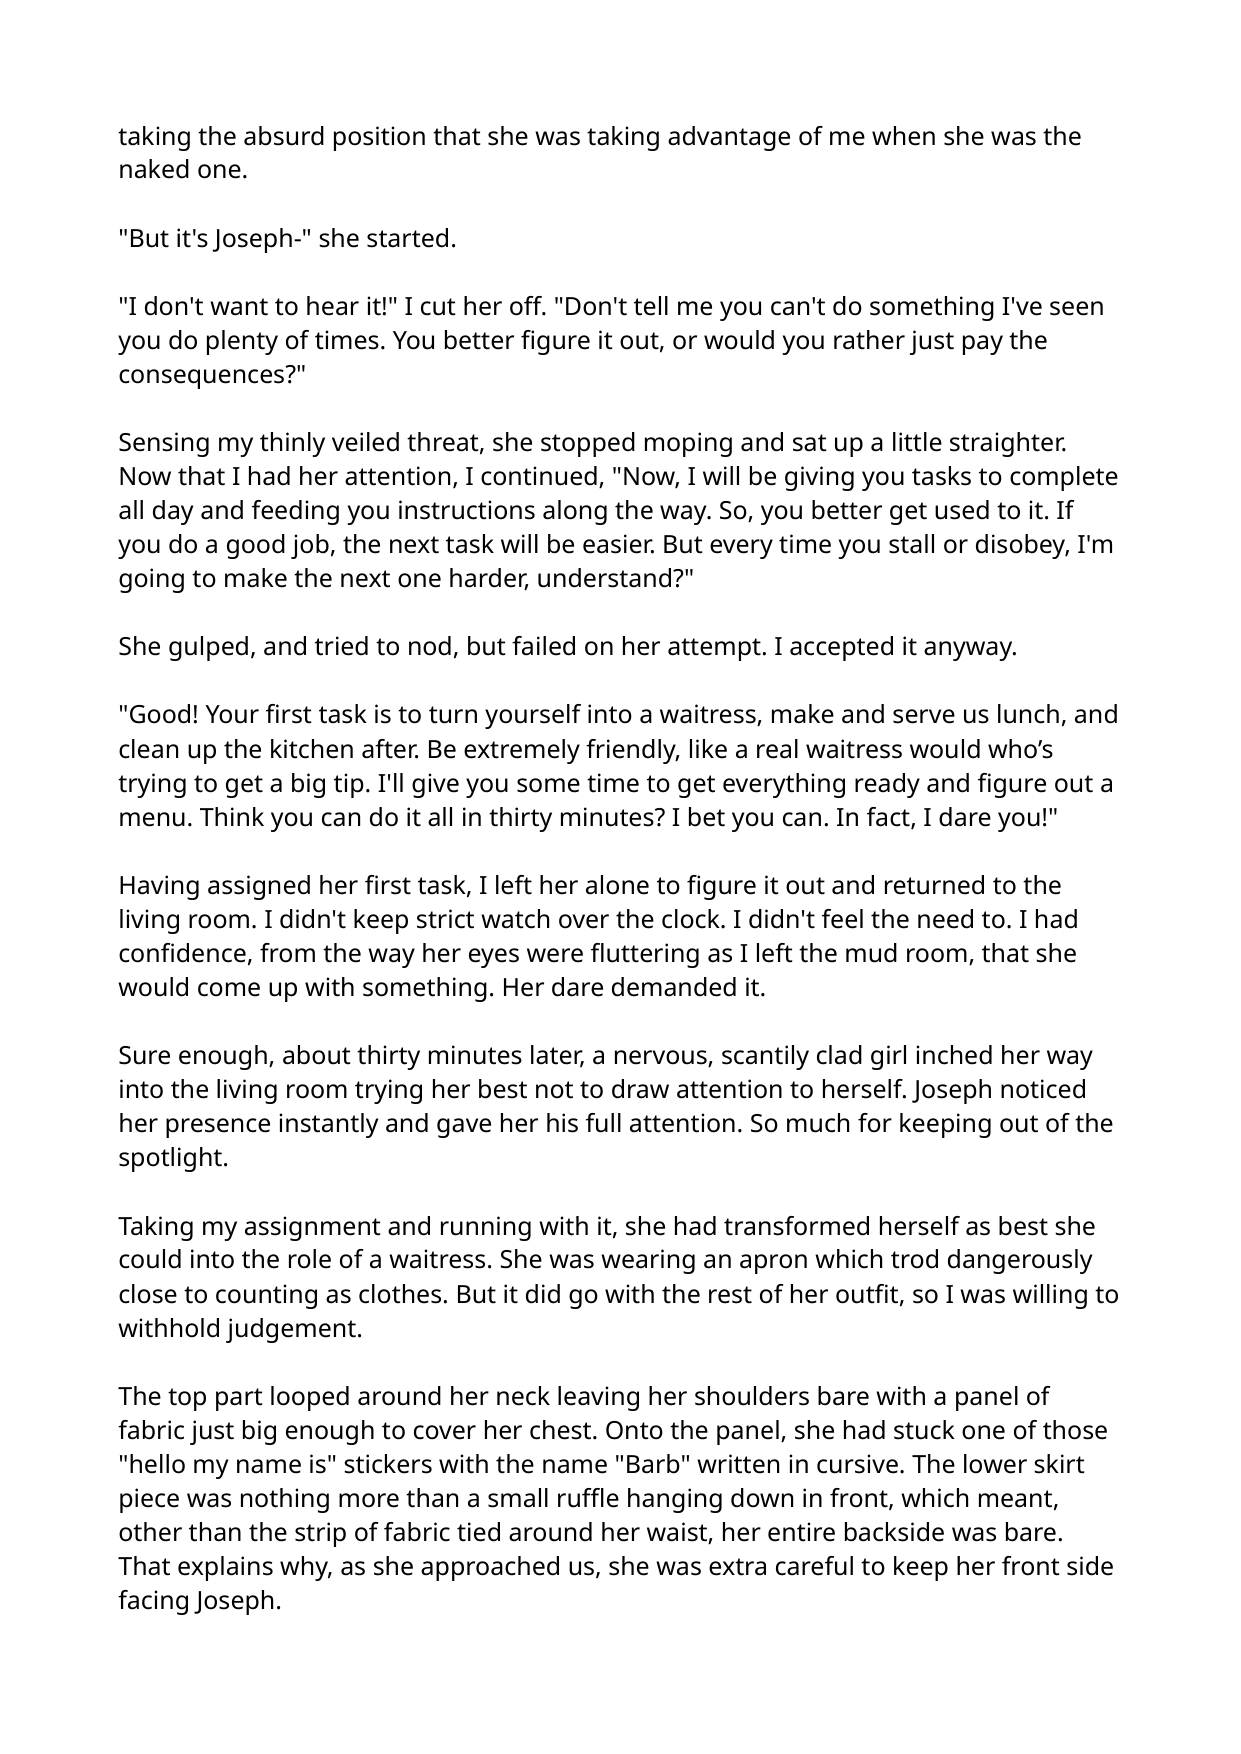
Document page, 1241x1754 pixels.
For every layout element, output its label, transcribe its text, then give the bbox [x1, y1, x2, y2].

text Sensing my thinly veiled threat, she stopped moping and sat up a little straighter. Now that I had her attention, I continued, "Now, I will be giving you tasks to complete all day and feeding you instructions along the way. So, you better get used to it. If you do a good job, the next task will be easier. But every time you stall or disobey, I'm going to make the next one harder, understand?" [118, 425, 1122, 595]
text "I don't want to hear it!" I cut her off. "Don't tell me you can't do something I've seen you do plenty of times. You better figure it out, or would you rather just pay the consequences?" [118, 288, 1122, 391]
text "But it's Joseph-" she started. [118, 220, 1122, 254]
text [118, 118, 1122, 186]
text Taking my assignment and running with it, she had transformed herself as best she could into the role of a waitress. She was wearing an apron which trod dangerously close to counting as clothes. But it did go with the rest of her outfit, so I was willing to withhold judgement. [118, 1208, 1122, 1344]
text She gulped, and tried to nod, but failed on her attempt. I accepted it anyway. [118, 629, 1122, 663]
text The top part looped around her neck leaving her shoulders bare with a panel of fabric just big enough to cover her chest. Onto the panel, she had stuck one of those "hello my name is" stickers with the name "Barb" written in cursive. The lower skirt piece was nothing more than a small ruffle hanging down in front, which meant, other than the strip of fabric tied around her waist, her entire backside was bare. That explains why, as she approached us, she was extra careful to keep her front side facing Joseph. [118, 1378, 1122, 1617]
text "Good! Your first task is to turn yourself into a waitress, make and serve us lunch, and clean up the kitchen after. Be extremely friendly, like a real waitress would who’s trying to get a big tip. I'll give you some time to get everything ready and figure out a menu. Think you can do it all in thirty minutes? I bet you can. In fact, I dare you!" [118, 697, 1122, 833]
text Sure enough, about thirty minutes later, a nervous, scantily clad girl inched her way into the living room trying her best not to draw attention to herself. Joseph noticed her presence instantly and gave her his full attention. So much for keeping out of the spotlight. [118, 1038, 1122, 1174]
text Having assigned her first task, I left her alone to figure it out and returned to the living room. I didn't keep strict watch over the clock. I didn't feel the need to. I had confidence, from the way her eyes were fluttering as I left the mud room, that she would come up with something. Her dare demanded it. [118, 867, 1122, 1004]
